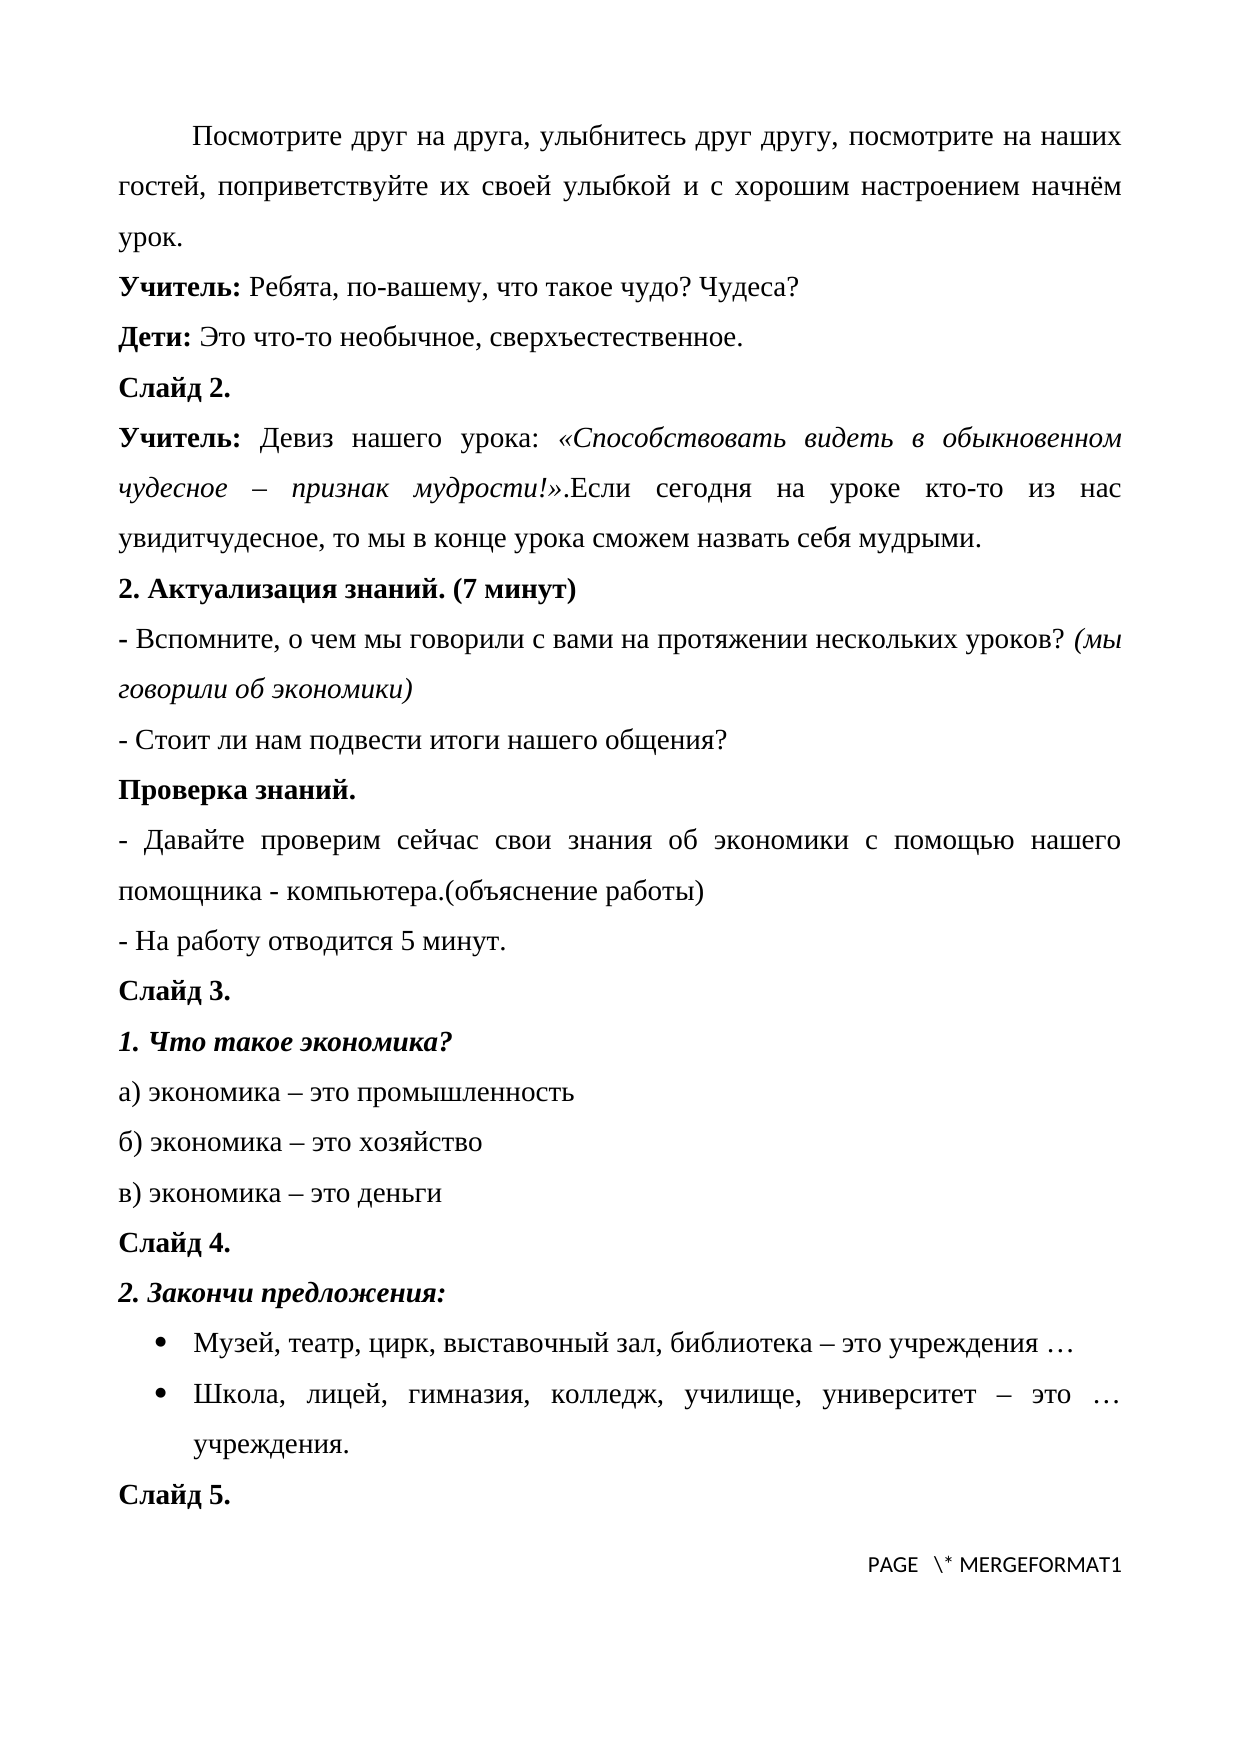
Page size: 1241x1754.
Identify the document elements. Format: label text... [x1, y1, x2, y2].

text 2. Закончи предложения: [118, 1275, 1122, 1309]
text Слайд 4. [118, 1225, 1122, 1258]
text в) экономика – это деньги [118, 1175, 1122, 1208]
text Посмотрите друг на друга, улыбнитесь друг другу, посмотрите на наших гостей, поприветствуйте их своей улыбкой и с хорошим настроением начнём урок. [118, 118, 1122, 252]
text б) экономика – это хозяйство [118, 1124, 1122, 1158]
text Слайд 3. [118, 973, 1122, 1007]
text Слайд 2. [118, 370, 1122, 403]
text Слайд 5. [118, 1477, 1122, 1510]
text - Стоит ли нам подвести итоги нашего общения? [118, 722, 1122, 755]
text а) экономика – это промышленность [118, 1074, 1122, 1108]
text - Давайте проверим сейчас свои знания об экономики с помощью нашего помощника - компьютера.(объяснение работы) [118, 822, 1122, 906]
text Учитель: Ребята, по-вашему, что такое чудо? Чудеса? [118, 269, 1122, 303]
text Дети: Это что-то необычное, сверхъестественное. [118, 319, 1122, 353]
list Музей, театр, цирк, выставочный зал, библиотека – это учреждения … [156, 1326, 1122, 1359]
text 2. Актуализация знаний. (7 минут) [118, 571, 1122, 604]
list Школа, лицей, гимназия, колледж, училище, университет – это … учреждения. [156, 1376, 1122, 1460]
text - Вспомните, о чем мы говорили с вами на протяжении нескольких уроков? (мы говорили об экономики) [118, 621, 1122, 705]
text Учитель: Девиз нашего урока: «Способствовать видеть в обыкновенном чудесное – признак мудрости!».Если сегодня на уроке кто-то из нас увидитчудесное, то мы в конце урока сможем назвать себя мудрыми. [118, 420, 1122, 554]
text 1. Что такое экономика? [118, 1024, 1122, 1057]
text - На работу отводится 5 минут. [118, 923, 1122, 957]
text Проверка знаний. [118, 772, 1122, 806]
